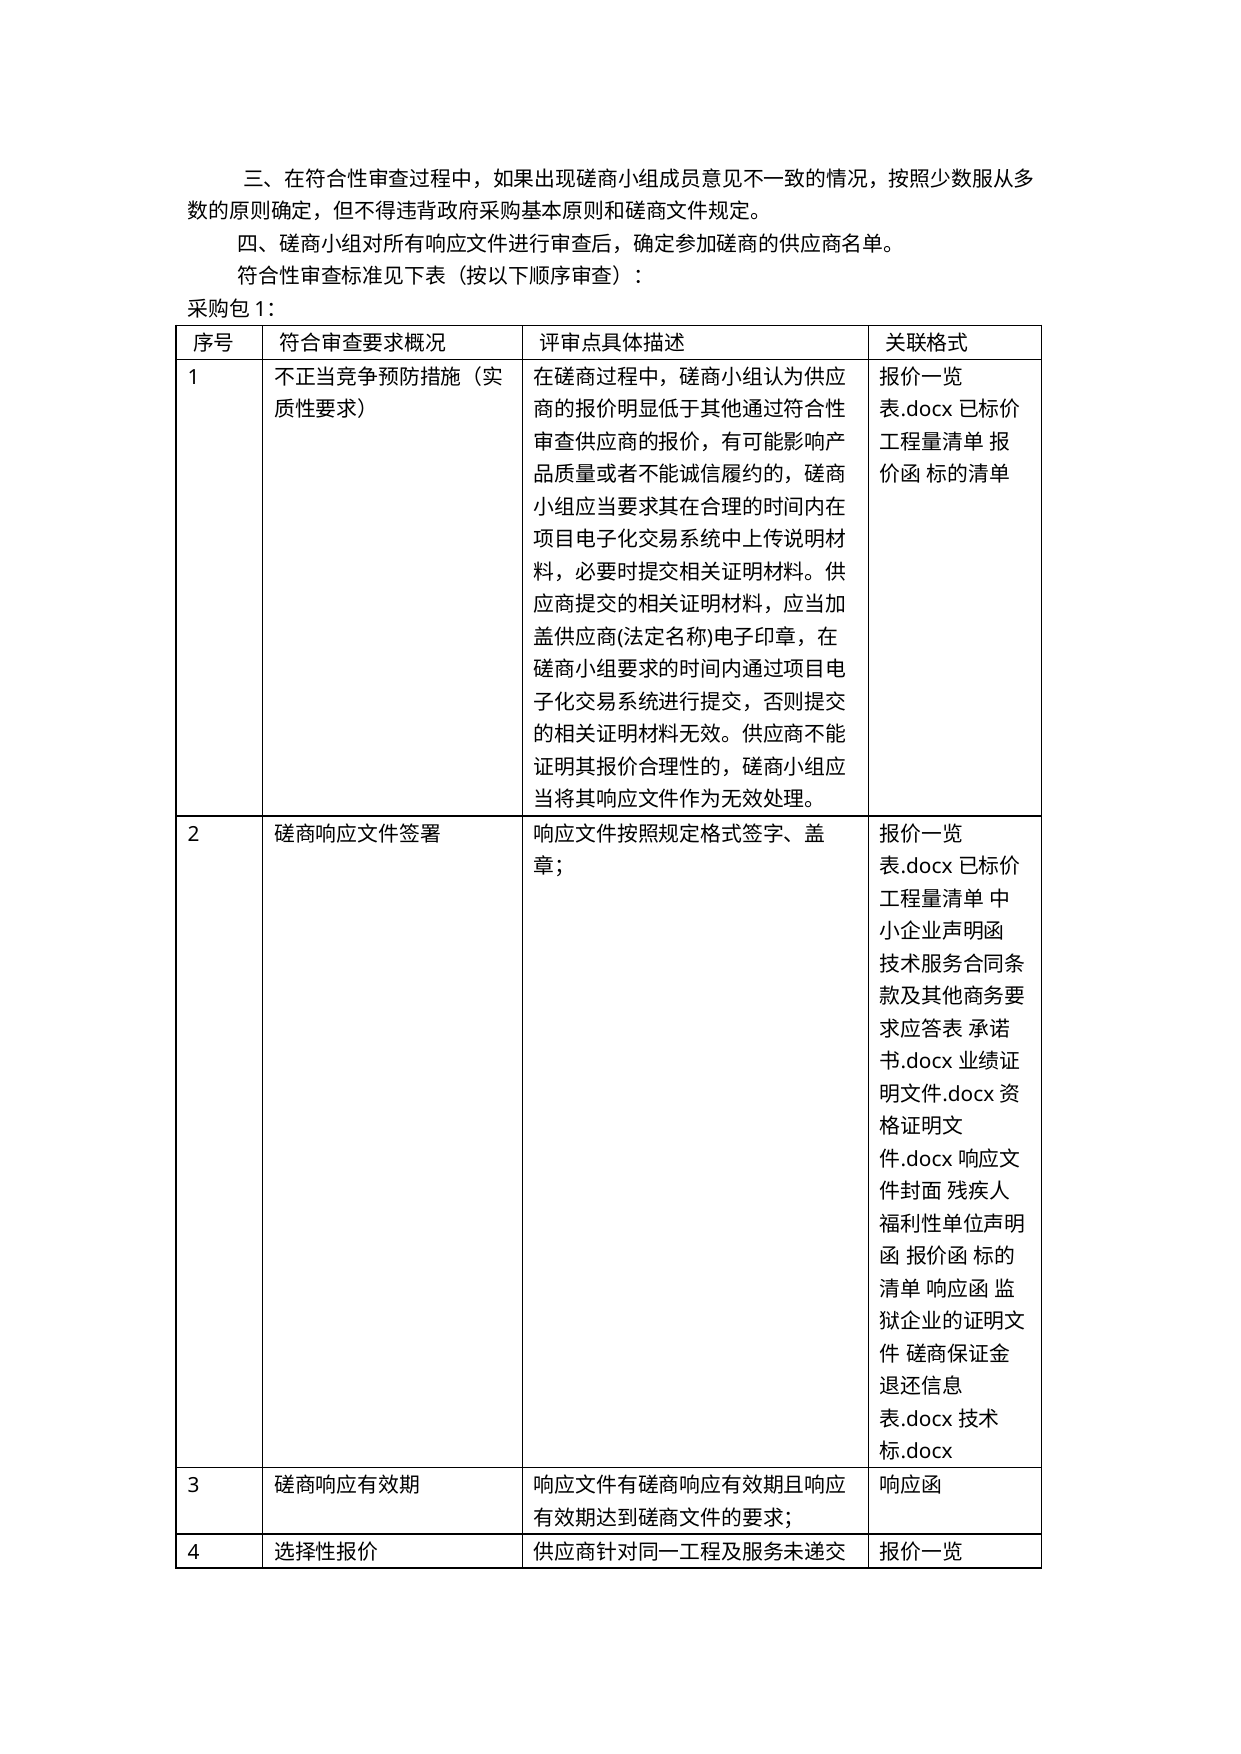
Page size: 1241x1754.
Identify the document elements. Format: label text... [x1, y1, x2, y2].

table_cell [869, 1535, 1041, 1567]
table_cell 3 [177, 1468, 262, 1533]
table_header 评审点具体描述 [523, 326, 868, 358]
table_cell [523, 1535, 868, 1567]
text 三、在符合性审查过程中，如果出现磋商小组成员意见不一致的情况，按照少数服从多数的原则确定，但不得违背政府采购基本原则和磋商文件规定。 [187, 162, 1053, 227]
table_cell 在磋商过程中，磋商小组认为供应商的报价明显低于其他通过符合性审查供应商的报价，有可能影响产品质量或者不能诚信履约的，磋商小组应当要求其在合理的时间内在项目电子化交易系统中上传说明材料，必要时提交相关证明材料。供应商提交的相关证明材料，应当加盖供应商(法定名称)电子印章，在磋商小组要求的时间内通过项目电子化交易系统进行提交，否则提交的相关证明材料无效。供应商不能证明其报价合理性的，磋商小组应当将其响应文件作为无效处理。 [523, 360, 868, 815]
table_cell 报价一览表.docx 已标价工程量清单 中小企业声明函 技术服务合同条款及其他商务要求应答表 承诺书.docx 业绩证明文件.docx 资格证明文件.docx 响应文件封面 残疾人福利性单位声明函 报价函 标的清单 响应函 监狱企业的证明文件 磋商保证金退还信息表.docx 技术标.docx [869, 817, 1041, 1467]
table_cell 磋商响应有效期 [263, 1468, 522, 1533]
table_header 序号 [177, 326, 262, 358]
table_cell 磋商响应文件签署 [263, 817, 522, 1467]
text 采购包1： [187, 292, 1053, 324]
table_cell 报价一览表.docx 已标价工程量清单 报价函 标的清单 [869, 360, 1041, 815]
table_header 关联格式 [869, 326, 1041, 358]
table_cell 2 [177, 817, 262, 1467]
table_cell 4 [177, 1535, 262, 1567]
text 四、磋商小组对所有响应文件进行审查后，确定参加磋商的供应商名单。 [187, 227, 1053, 259]
table_cell 1 [177, 360, 262, 815]
text 符合性审查标准见下表（按以下顺序审查）： [187, 259, 1053, 292]
table_cell 选择性报价 [263, 1535, 522, 1567]
table_cell 响应函 [869, 1468, 1041, 1533]
table_header 符合审查要求概况 [263, 326, 522, 358]
table_cell 响应文件有磋商响应有效期且响应有效期达到磋商文件的要求； [523, 1468, 868, 1533]
table_cell 响应文件按照规定格式签字、盖章； [523, 817, 868, 1467]
table_cell 不正当竞争预防措施（实质性要求） [263, 360, 522, 815]
